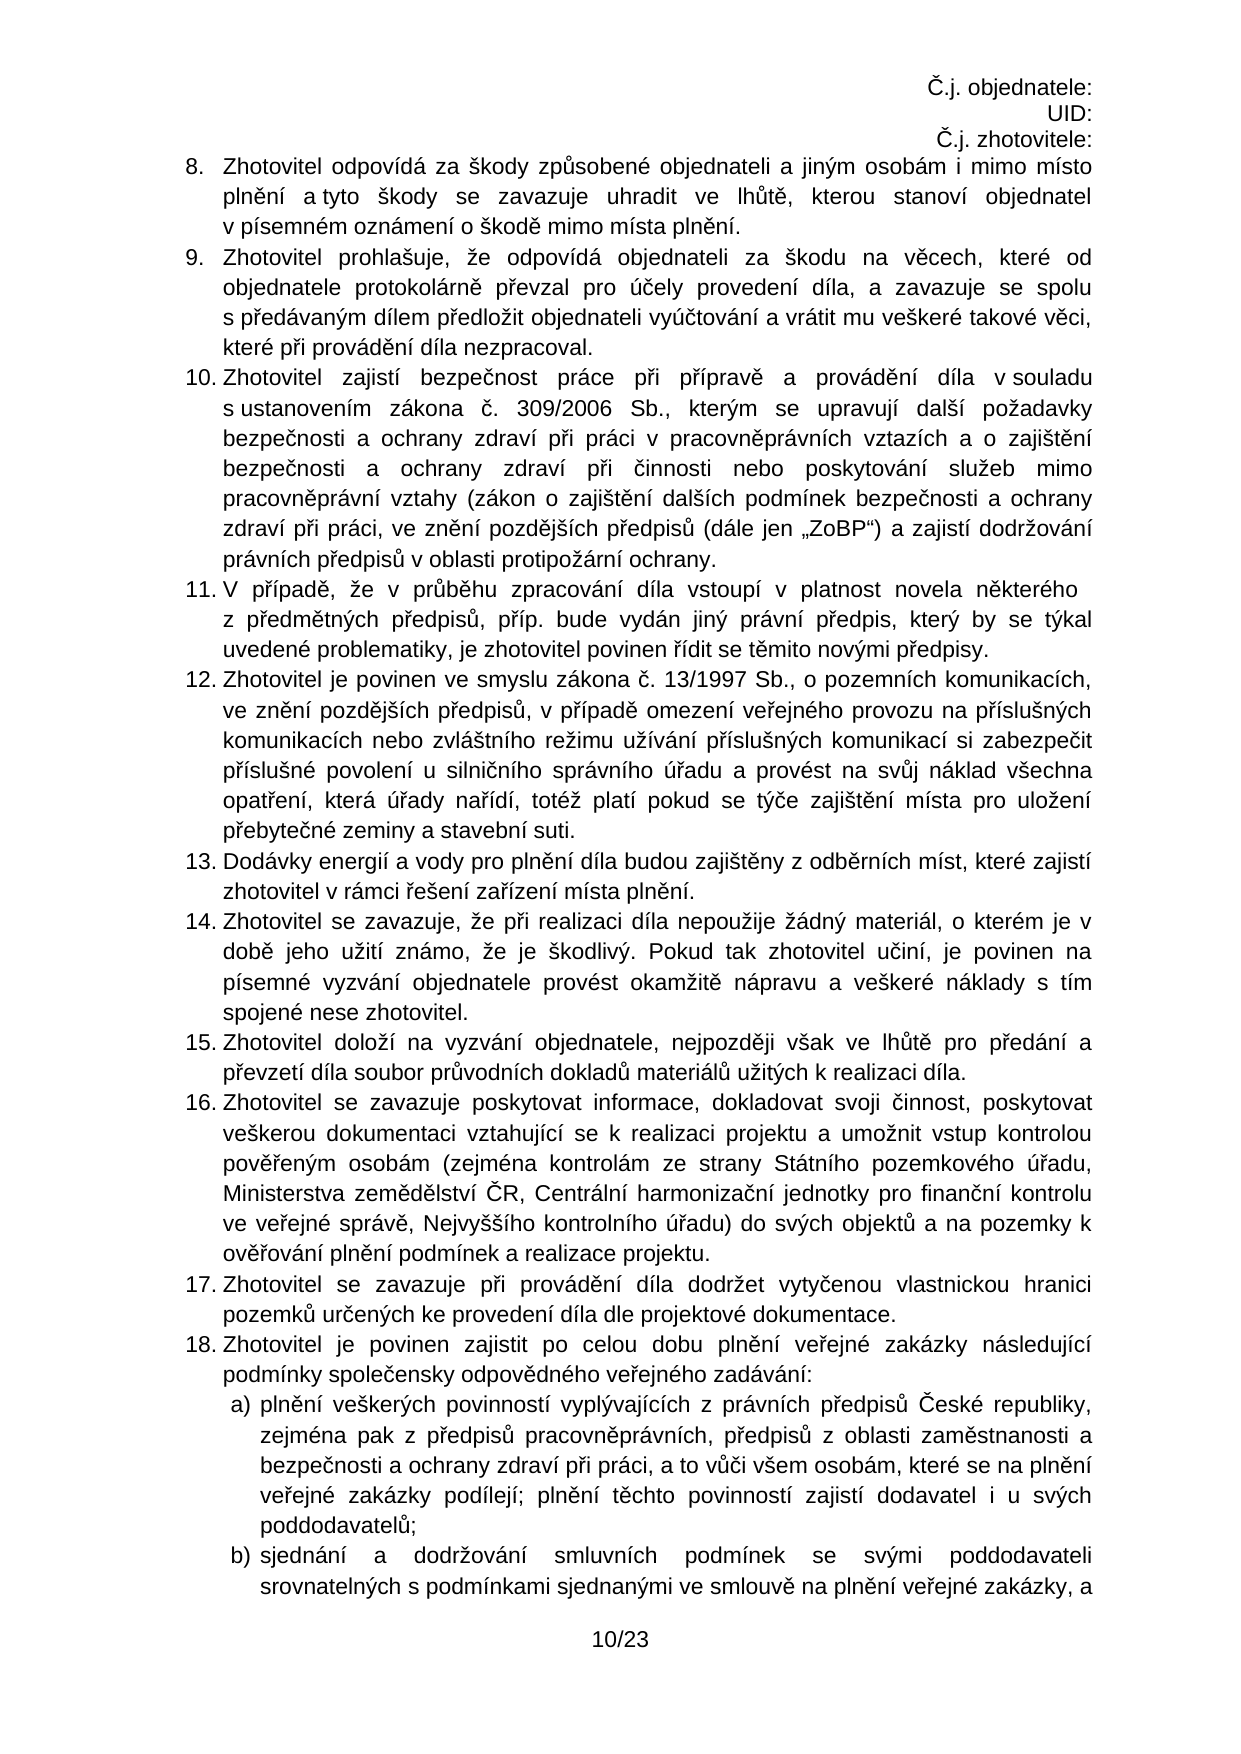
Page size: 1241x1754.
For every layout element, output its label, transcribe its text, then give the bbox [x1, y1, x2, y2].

list Dodávky energií a vody pro plnění díla budou zajištěny z odběrních míst, které zajistí zhotovitel v rámci řešení zařízení místa plnění. [185, 848, 1093, 904]
list Zhotovitel se zavazuje při provádění díla dodržet vytyčenou vlastnickou hranici pozemků určených ke provedení díla dle projektové dokumentace. [185, 1271, 1093, 1327]
list Zhotovitel zajistí bezpečnost práce při přípravě a provádění díla v souladu s ustanovením zákona č. 309/2006 Sb., kterým se upravují další požadavky bezpečnosti a ochrany zdraví při práci v pracovněprávních vztazích a o zajištění bezpečnosti a ochrany zdraví při činnosti nebo poskytování služeb mimo pracovněprávní vztahy (zákon o zajištění dalších podmínek bezpečnosti a ochrany zdraví při práci, ve znění pozdějších předpisů (dále jen „ZoBP“) a zajistí dodržování právních předpisů v oblasti protipožární ochrany. [185, 364, 1093, 572]
list Zhotovitel se zavazuje, že při realizaci díla nepoužije žádný materiál, o kterém je v době jeho užití známo, že je škodlivý. Pokud tak zhotovitel učiní, je povinen na písemné vyzvání objednatele provést okamžitě nápravu a veškeré náklady s tím spojené nese zhotovitel. [185, 908, 1093, 1025]
list V případě, že v průběhu zpracování díla vstoupí v platnost novela některého z předmětných předpisů, příp. bude vydán jiný právní předpis, který by se týkal uvedené problematiky, je zhotovitel povinen řídit se těmito novými předpisy. [185, 576, 1093, 662]
list plnění veškerých povinností vyplývajících z právních předpisů České republiky, zejména pak z předpisů pracovněprávních, předpisů z oblasti zaměstnanosti a bezpečnosti a ochrany zdraví při práci, a to vůči všem osobám, které se na plnění veřejné zakázky podílejí; plnění těchto povinností zajistí dodavatel i u svých poddodavatelů; [230, 1391, 1093, 1538]
list Zhotovitel doloží na vyzvání objednatele, nejpozději však ve lhůtě pro předání a převzetí díla soubor průvodních dokladů materiálů užitých k realizaci díla. [185, 1029, 1093, 1085]
list Zhotovitel se zavazuje poskytovat informace, dokladovat svoji činnost, poskytovat veškerou dokumentaci vztahující se k realizaci projektu a umožnit vstup kontrolou pověřeným osobám (zejména kontrolám ze strany Státního pozemkového úřadu, Ministerstva zemědělství ČR, Centrální harmonizační jednotky pro finanční kontrolu ve veřejné správě, Nejvyššího kontrolního úřadu) do svých objektů a na pozemky k ověřování plnění podmínek a realizace projektu. [185, 1089, 1093, 1267]
list Zhotovitel je povinen ve smyslu zákona č. 13/1997 Sb., o pozemních komunikacích, ve znění pozdějších předpisů, v případě omezení veřejného provozu na příslušných komunikacích nebo zvláštního režimu užívání příslušných komunikací si zabezpečit příslušné povolení u silničního správního úřadu a provést na svůj náklad všechna opatření, která úřady nařídí, totéž platí pokud se týče zajištění místa pro uložení přebytečné zeminy a stavební suti. [185, 666, 1093, 844]
list Zhotovitel je povinen zajistit po celou dobu plnění veřejné zakázky následující podmínky společensky odpovědného veřejného zadávání: [185, 1331, 1093, 1387]
list Zhotovitel odpovídá za škody způsobené objednateli a jiným osobám i mimo místo plnění a tyto škody se zavazuje uhradit ve lhůtě, kterou stanoví objednatel v písemném oznámení o škodě mimo místa plnění. [185, 153, 1093, 239]
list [230, 1542, 1093, 1599]
list Zhotovitel prohlašuje, že odpovídá objednateli za škodu na věcech, které od objednatele protokolárně převzal pro účely provedení díla, a zavazuje se spolu s předávaným dílem předložit objednateli vyúčtování a vrátit mu veškeré takové věci, které při provádění díla nezpracoval. [185, 243, 1093, 360]
